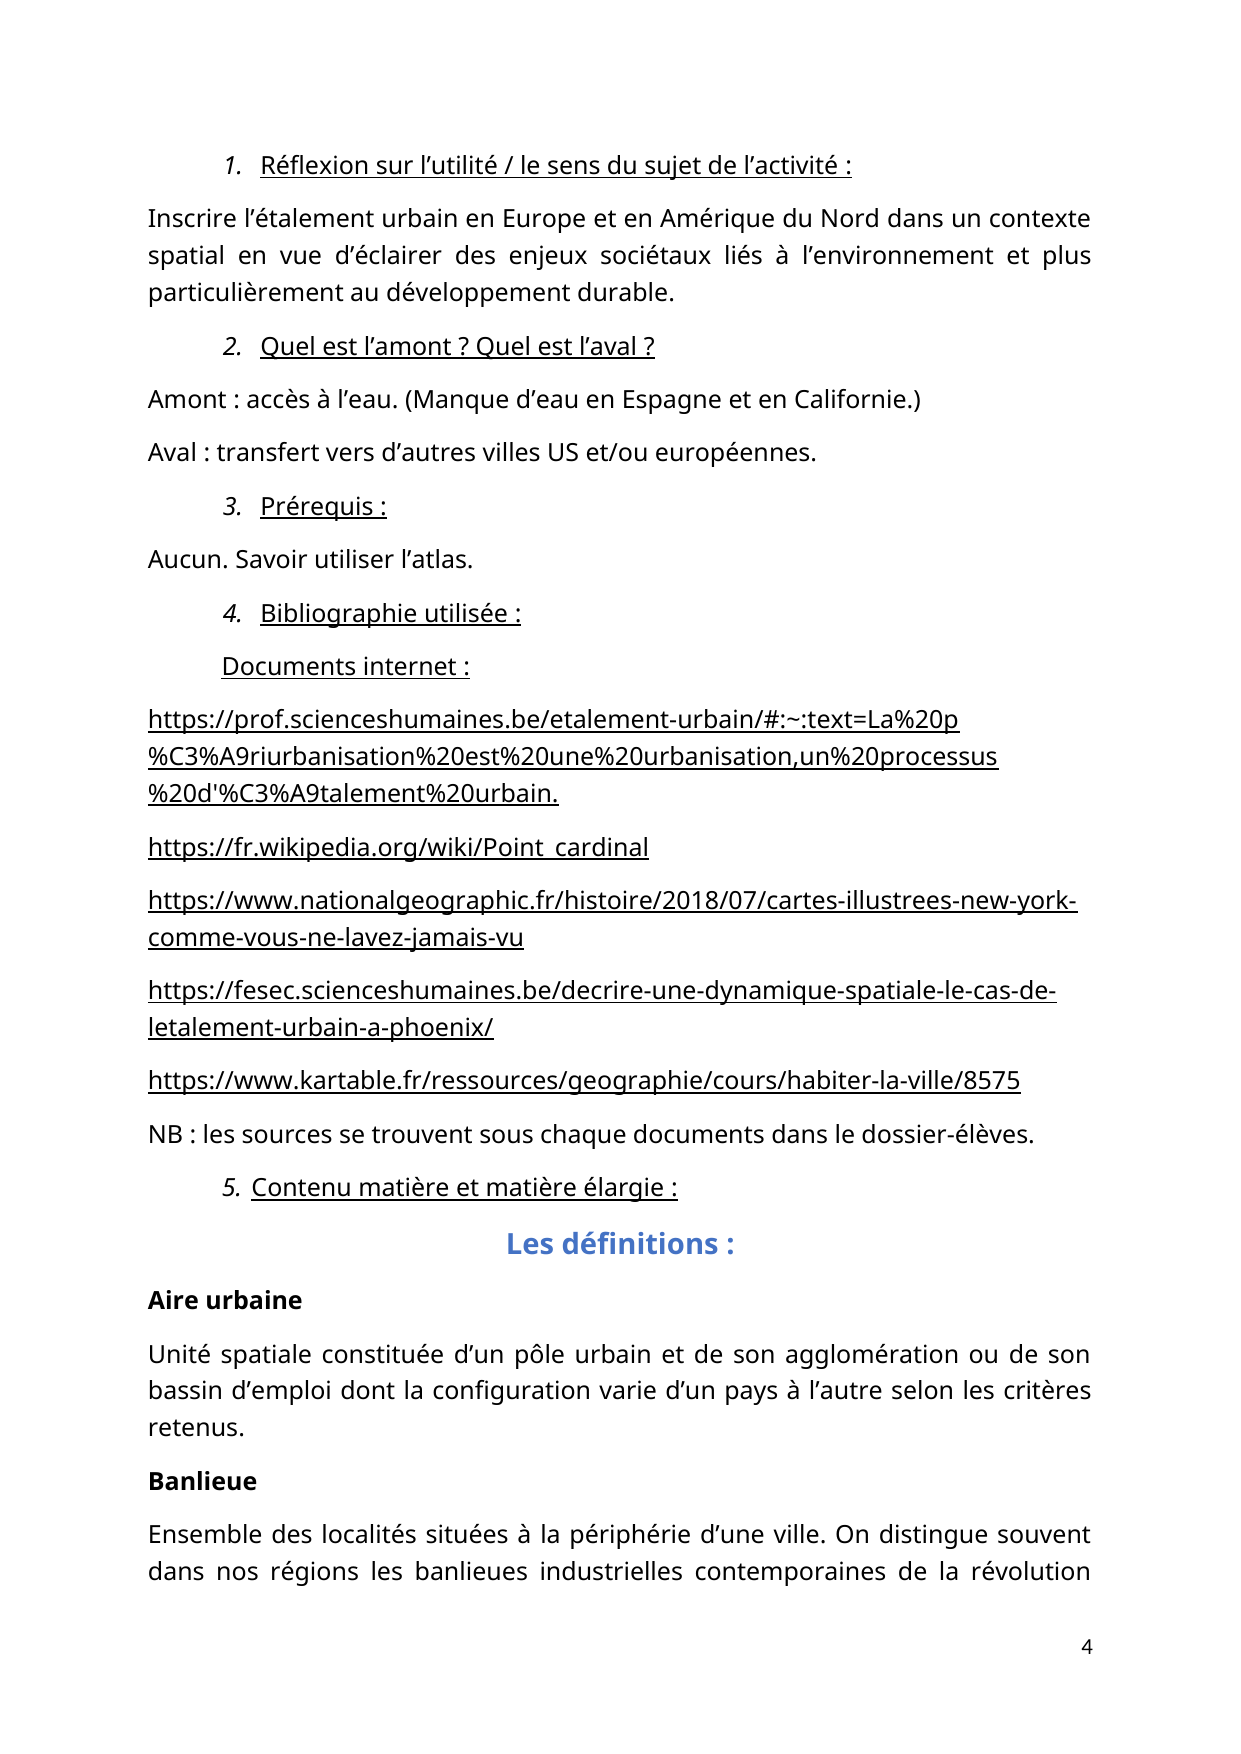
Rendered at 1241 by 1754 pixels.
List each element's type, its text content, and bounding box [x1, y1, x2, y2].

list Contenu matière et matière élargie : [222, 1170, 1092, 1204]
text Unité spatiale constituée d’un pôle urbain et de son agglomération ou de son bassin d’emploi dont la configuration varie d’un pays à l’autre selon les critères retenus. [148, 1336, 1092, 1444]
list Bibliographie utilisée : [223, 595, 1092, 629]
text Amont : accès à l’eau. (Manque d’eau en Espagne et en Californie.) [148, 382, 1092, 416]
text https://www.nationalgeographic.fr/histoire/2018/07/cartes-illustrees-new-york-comme-vous-ne-lavez-jamais-vu [148, 883, 1092, 953]
text Aval : transfert vers d’autres villes US et/ou européennes. [148, 435, 1092, 469]
text https://prof.scienceshumaines.be/etalement-urbain/#:~:text=La%20p%C3%A9riurbanisation%20est%20une%20urbanisation,un%20processus%20d'%C3%A9talement%20urbain. [148, 702, 1092, 810]
text Banlieue [148, 1463, 1092, 1497]
list Réflexion sur l’utilité / le sens du sujet de l’activité : [223, 148, 1092, 182]
text https://www.kartable.fr/ressources/geographie/cours/habiter-la-ville/8575 [148, 1063, 1092, 1097]
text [148, 1517, 1092, 1587]
text https://fesec.scienceshumaines.be/decrire-une-dynamique-spatiale-le-cas-de-letalement-urbain-a-phoenix/ [148, 973, 1092, 1044]
text Inscrire l’étalement urbain en Europe et en Amérique du Nord dans un contexte spatial en vue d’éclairer des enjeux sociétaux liés à l’environnement et plus particulièrement au développement durable. [148, 201, 1092, 309]
text https://fr.wikipedia.org/wiki/Point_cardinal [148, 829, 1092, 863]
list Prérequis : [223, 488, 1092, 522]
text NB : les sources se trouvent sous chaque documents dans le dossier-élèves. [148, 1116, 1092, 1151]
text Documents internet : [148, 649, 1092, 683]
list Quel est l’amont ? Quel est l’aval ? [223, 328, 1092, 362]
text Les définitions : [148, 1223, 1092, 1263]
text Aire urbaine [148, 1283, 1092, 1317]
text Aucun. Savoir utiliser l’atlas. [148, 542, 1092, 576]
